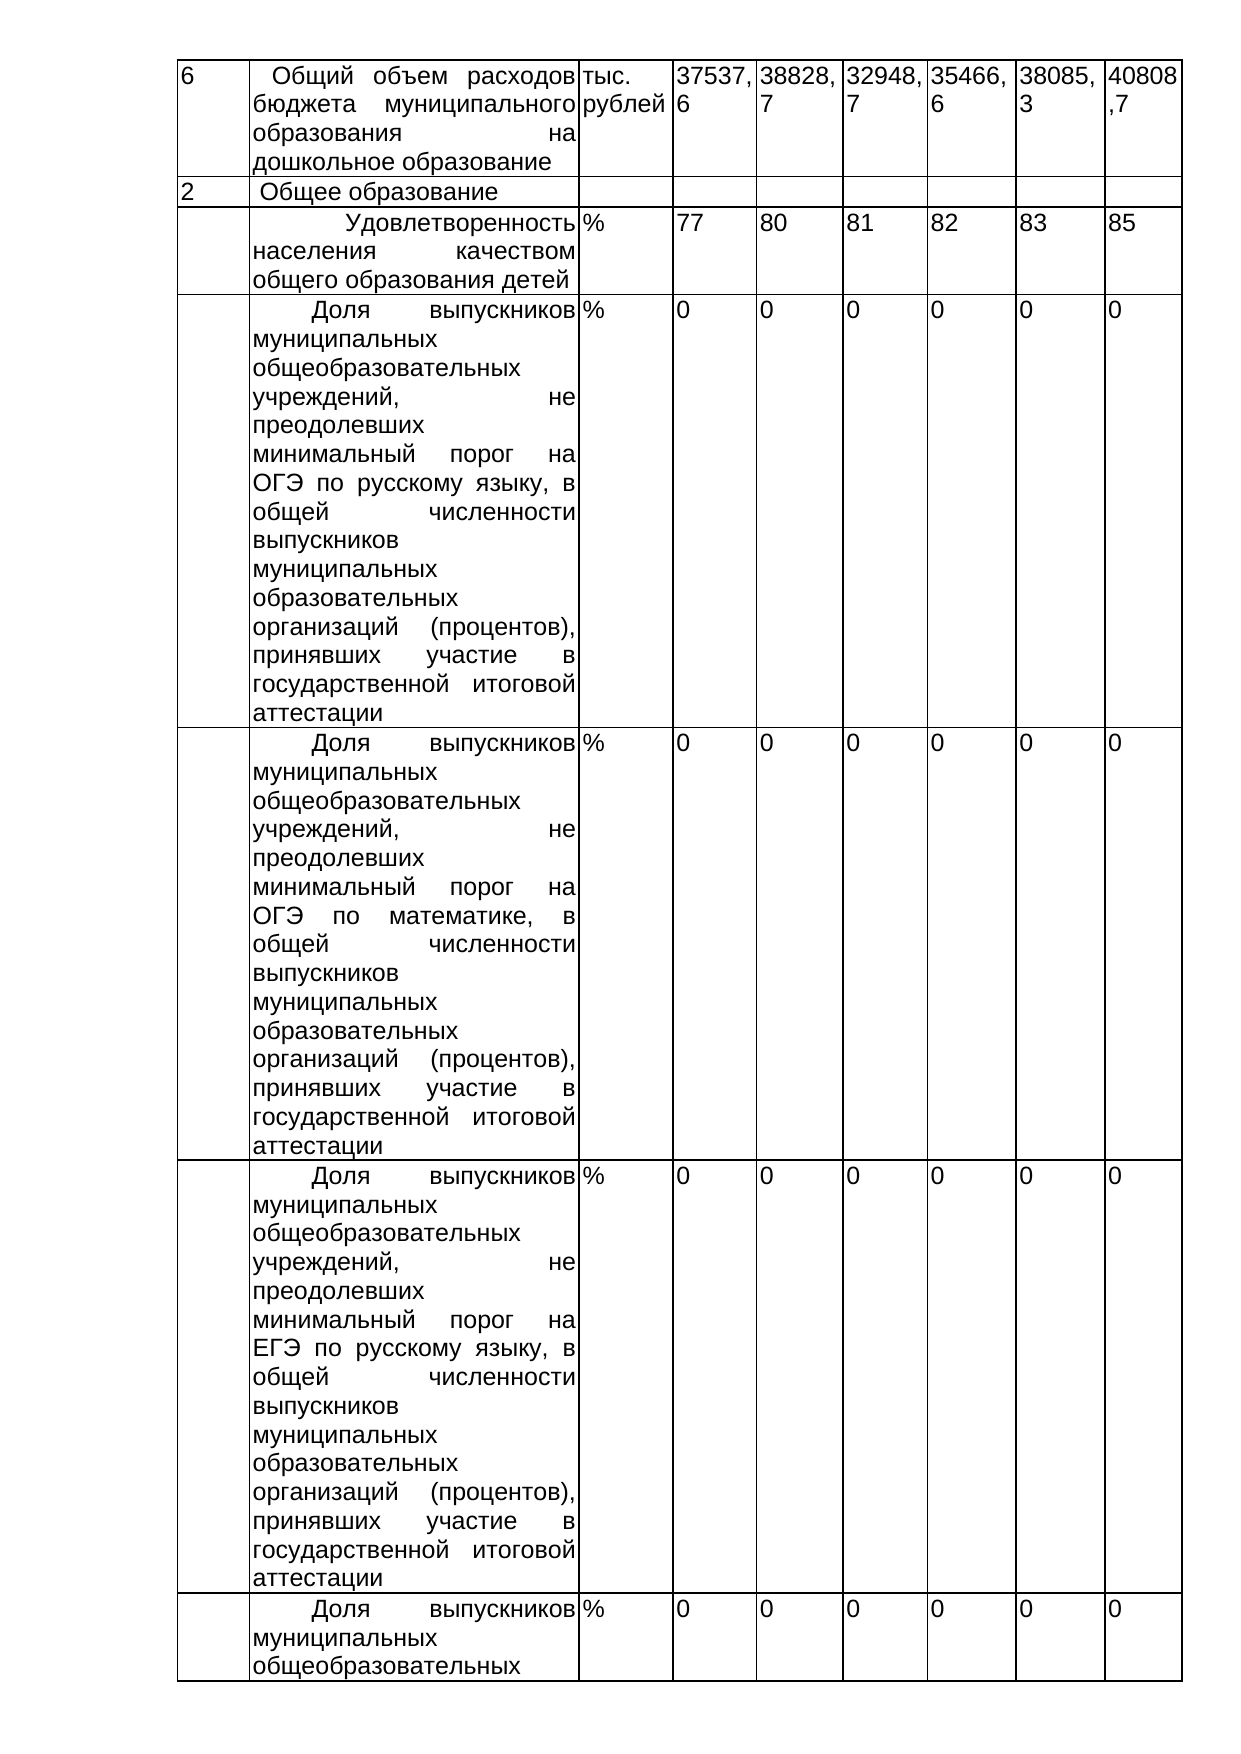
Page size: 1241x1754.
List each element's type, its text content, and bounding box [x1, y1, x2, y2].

table_cell [178, 1161, 249, 1592]
table_cell 0 [1017, 295, 1104, 727]
table_cell 40808,7 [1106, 61, 1181, 176]
table_cell [674, 177, 756, 206]
table_cell 0 [1106, 1161, 1181, 1592]
table_cell 0 [674, 295, 756, 727]
table_cell [178, 728, 249, 1159]
table_cell % [580, 728, 672, 1159]
table_cell 82 [928, 208, 1015, 294]
table_cell % [580, 208, 672, 294]
table_cell % [580, 1594, 672, 1680]
table_cell [928, 177, 1015, 206]
table_cell 0 [757, 295, 842, 727]
table_cell 85 [1106, 208, 1181, 294]
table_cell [250, 1594, 578, 1680]
table_cell 0 [844, 1594, 927, 1680]
table_cell 0 [928, 295, 1015, 727]
table_cell 81 [844, 208, 927, 294]
table_cell 38085, 3 [1017, 61, 1104, 176]
table_cell 2 [178, 177, 249, 206]
table_cell Удовлетворенность населения качеством общего образования детей [250, 208, 578, 294]
table_cell 0 [1017, 1161, 1104, 1592]
table_cell 0 [1017, 1594, 1104, 1680]
table_cell 0 [844, 295, 927, 727]
table_cell [844, 177, 927, 206]
table_cell [178, 1594, 249, 1680]
table_cell 77 [674, 208, 756, 294]
table_cell 0 [928, 1594, 1015, 1680]
table_cell 35466,6 [928, 61, 1015, 176]
table_cell % [580, 295, 672, 727]
table_cell 0 [1106, 1594, 1181, 1680]
table_cell Доля выпускников муниципальных общеобразовательных учреждений, не преодолевших минимальный порог на ОГЭ по математике, в общей численности выпускников муниципальных образовательных организаций (процентов), принявших участие в государственной итоговой аттестации [250, 728, 578, 1159]
table_cell 80 [757, 208, 842, 294]
table_cell 0 [1017, 728, 1104, 1159]
table_cell [580, 177, 672, 206]
table_cell 0 [757, 1594, 842, 1680]
table_cell % [580, 1161, 672, 1592]
table_cell тыс. рублей [580, 61, 672, 176]
table_cell [757, 177, 842, 206]
table_cell 0 [674, 1161, 756, 1592]
table_cell 83 [1017, 208, 1104, 294]
table_cell 37537,6 [674, 61, 756, 176]
table_cell 0 [1106, 728, 1181, 1159]
table_cell [178, 295, 249, 727]
table_cell Общее образование [250, 177, 578, 206]
table_cell 0 [1106, 295, 1181, 727]
table_cell 38828,7 [757, 61, 842, 176]
table_cell 0 [844, 1161, 927, 1592]
table_cell 6 [178, 61, 249, 176]
table_cell [178, 208, 249, 294]
table_cell 0 [674, 1594, 756, 1680]
table_cell Доля выпускников муниципальных общеобразовательных учреждений, не преодолевших минимальный порог на ОГЭ по русскому языку, в общей численности выпускников муниципальных образовательных организаций (процентов), принявших участие в государственной итоговой аттестации [250, 295, 578, 727]
table_cell [1017, 177, 1104, 206]
table_cell 0 [674, 728, 756, 1159]
table_cell 32948,7 [844, 61, 927, 176]
table_cell 0 [757, 1161, 842, 1592]
table_cell 0 [844, 728, 927, 1159]
table_cell Общий объем расходов бюджета муниципального образования на дошкольное образование [250, 61, 578, 176]
table_cell Доля выпускников муниципальных общеобразовательных учреждений, не преодолевших минимальный порог на ЕГЭ по русскому языку, в общей численности выпускников муниципальных образовательных организаций (процентов), принявших участие в государственной итоговой аттестации [250, 1161, 578, 1592]
table_cell 0 [928, 1161, 1015, 1592]
table_cell [1106, 177, 1181, 206]
table_cell 0 [757, 728, 842, 1159]
table_cell 0 [928, 728, 1015, 1159]
